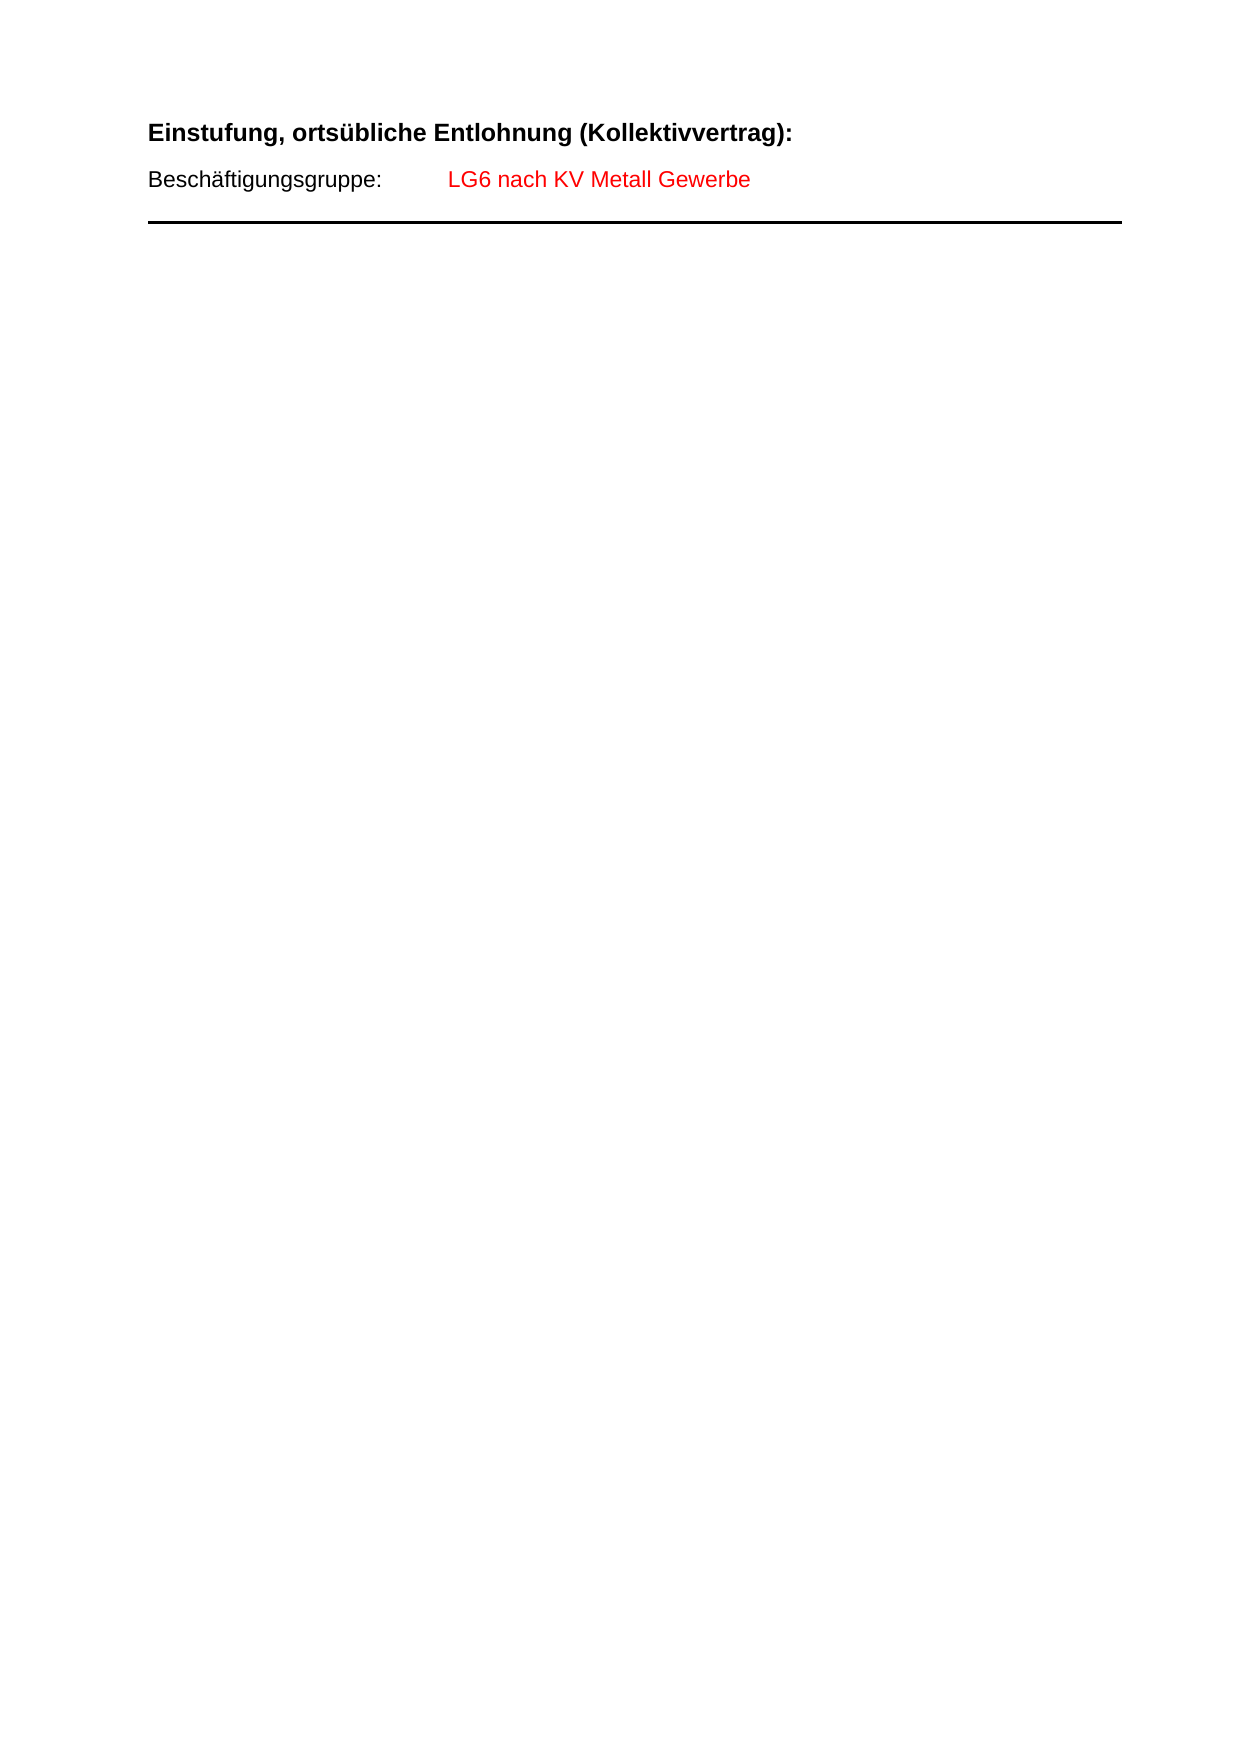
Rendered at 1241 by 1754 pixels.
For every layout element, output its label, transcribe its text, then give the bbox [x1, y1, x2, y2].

text Einstufung, ortsübliche Entlohnung (Kollektivvertrag): [148, 118, 1122, 147]
text Beschäftigungsgruppe: LG6 nach KV Metall Gewerbe [148, 166, 1122, 192]
